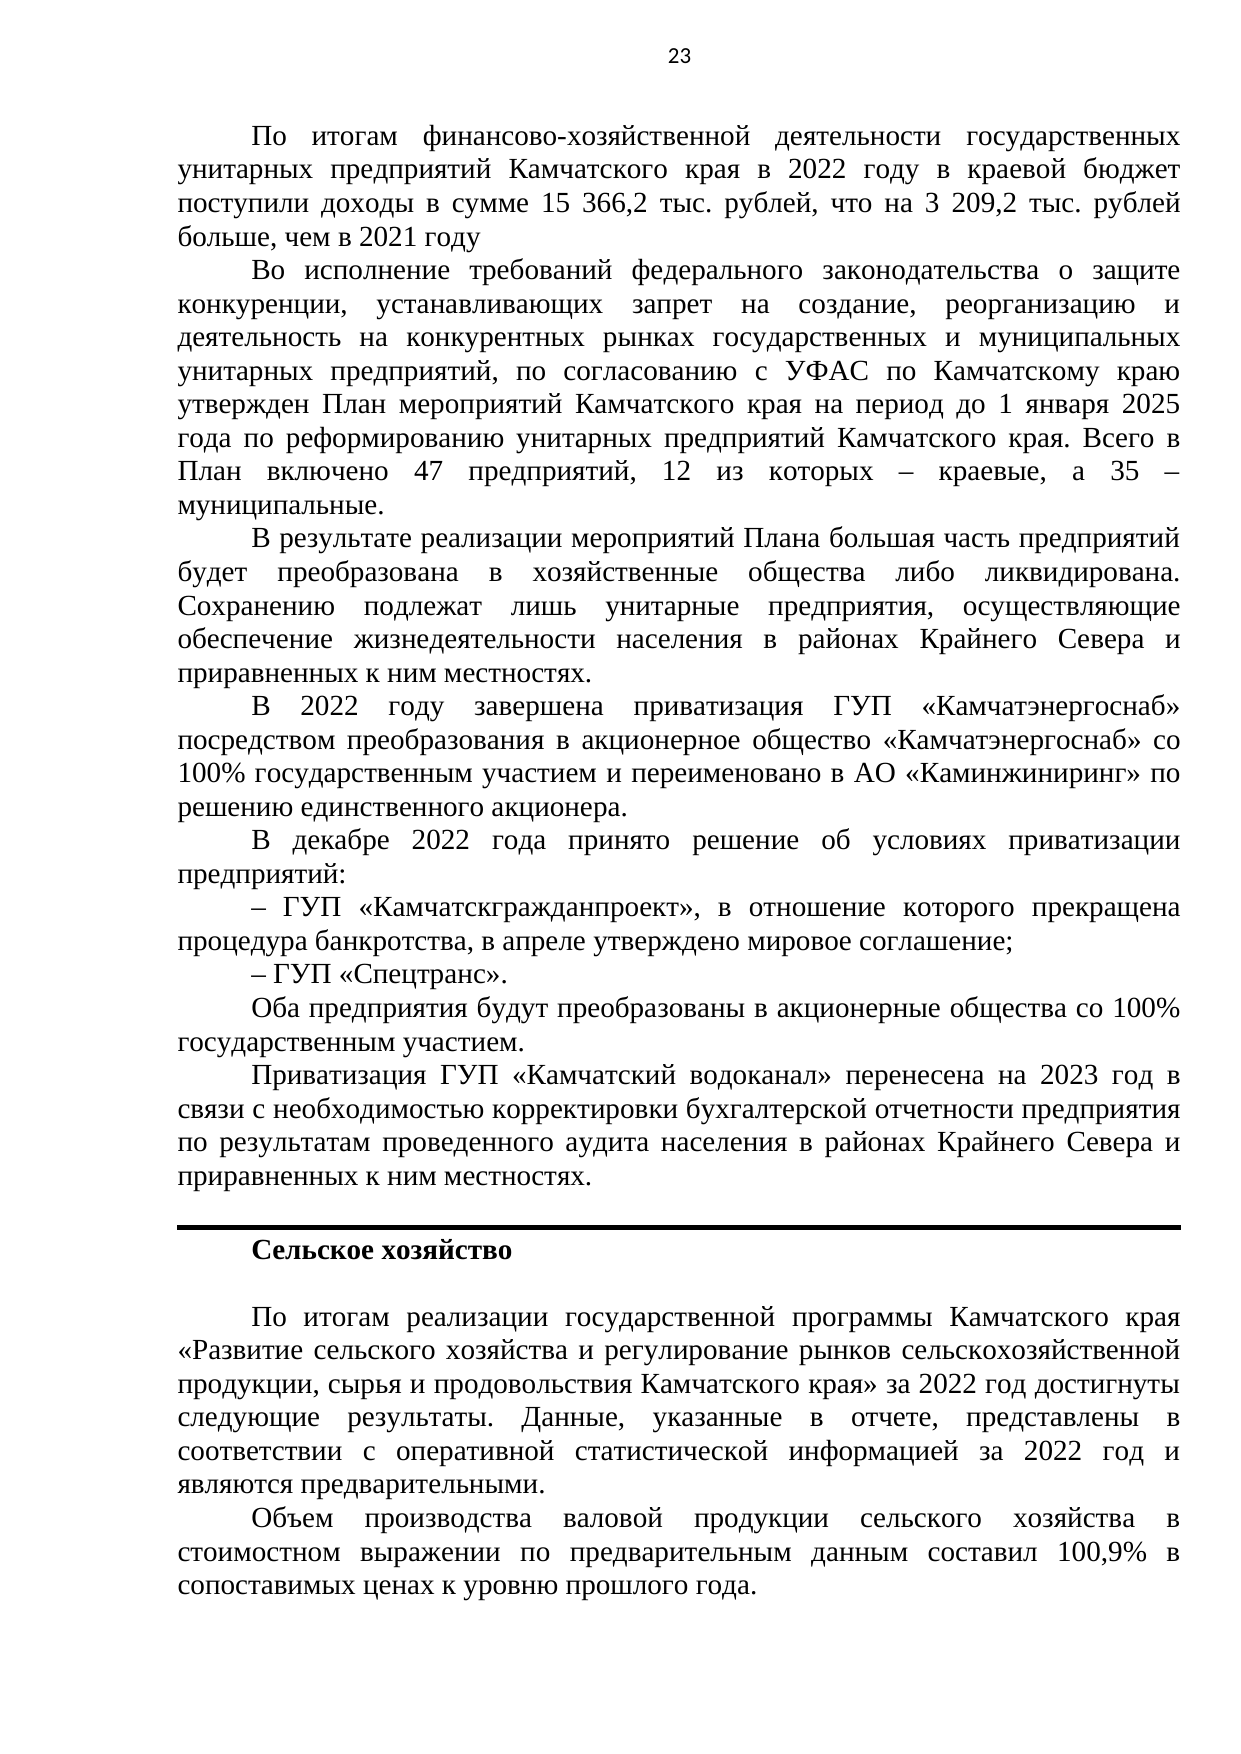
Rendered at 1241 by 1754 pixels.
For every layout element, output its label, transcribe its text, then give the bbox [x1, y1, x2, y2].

text В декабре 2022 года принято решение об условиях приватизации предприятий: [177, 822, 1181, 889]
text В результате реализации мероприятий Плана большая часть предприятий будет преобразована в хозяйственные общества либо ликвидирована. Сохранению подлежат лишь унитарные предприятия, осуществляющие обеспечение жизнедеятельности населения в районах Крайнего Севера и приравненных к ним местностях. [177, 521, 1181, 688]
text По итогам реализации государственной программы Камчатского края «Развитие сельского хозяйства и регулирование рынков сельскохозяйственной продукции, сырья и продовольствия Камчатского края» за 2022 год достигнуты следующие результаты. Данные, указанные в отчете, представлены в соответствии с оперативной статистической информацией за 2022 год и являются предварительными. [177, 1299, 1181, 1500]
text В 2022 году завершена приватизация ГУП «Камчатэнергоснаб» посредством преобразования в акционерное общество «Камчатэнергоснаб» со 100% государственным участием и переименовано в АО «Каминжиниринг» по решению единственного акционера. [177, 688, 1181, 822]
text Приватизация ГУП «Камчатский водоканал» перенесена на 2023 год в связи с необходимостью корректировки бухгалтерской отчетности предприятия по результатам проведенного аудита населения в районах Крайнего Севера и приравненных к ним местностях. [177, 1057, 1181, 1191]
text Оба предприятия будут преобразованы в акционерные общества со 100% государственным участием. [177, 990, 1181, 1057]
list Сельское хозяйство [177, 1230, 1181, 1265]
text По итогам финансово-хозяйственной деятельности государственных унитарных предприятий Камчатского края в 2022 году в краевой бюджет поступили доходы в сумме 15 366,2 тыс. рублей, что на 3 209,2 тыс. рублей больше, чем в 2021 году [177, 118, 1181, 252]
text – ГУП «Камчатскгражданпроект», в отношение которого прекращена процедура банкротства, в апреле утверждено мировое соглашение; [177, 889, 1181, 957]
text Объем производства валовой продукции сельского хозяйства в стоимостном выражении по предварительным данным составил 100,9% в сопоставимых ценах к уровню прошлого года. [177, 1500, 1181, 1601]
text Во исполнение требований федерального законодательства о защите конкуренции, устанавливающих запрет на создание, реорганизацию и деятельность на конкурентных рынках государственных и муниципальных унитарных предприятий, по согласованию с УФАС по Камчатскому краю утвержден План мероприятий Камчатского края на период до 1 января 2025 года по реформированию унитарных предприятий Камчатского края. Всего в План включено 47 предприятий, 12 из которых – краевые, а 35 – муниципальные. [177, 252, 1181, 521]
text – ГУП «Спецтранс». [177, 957, 1181, 990]
